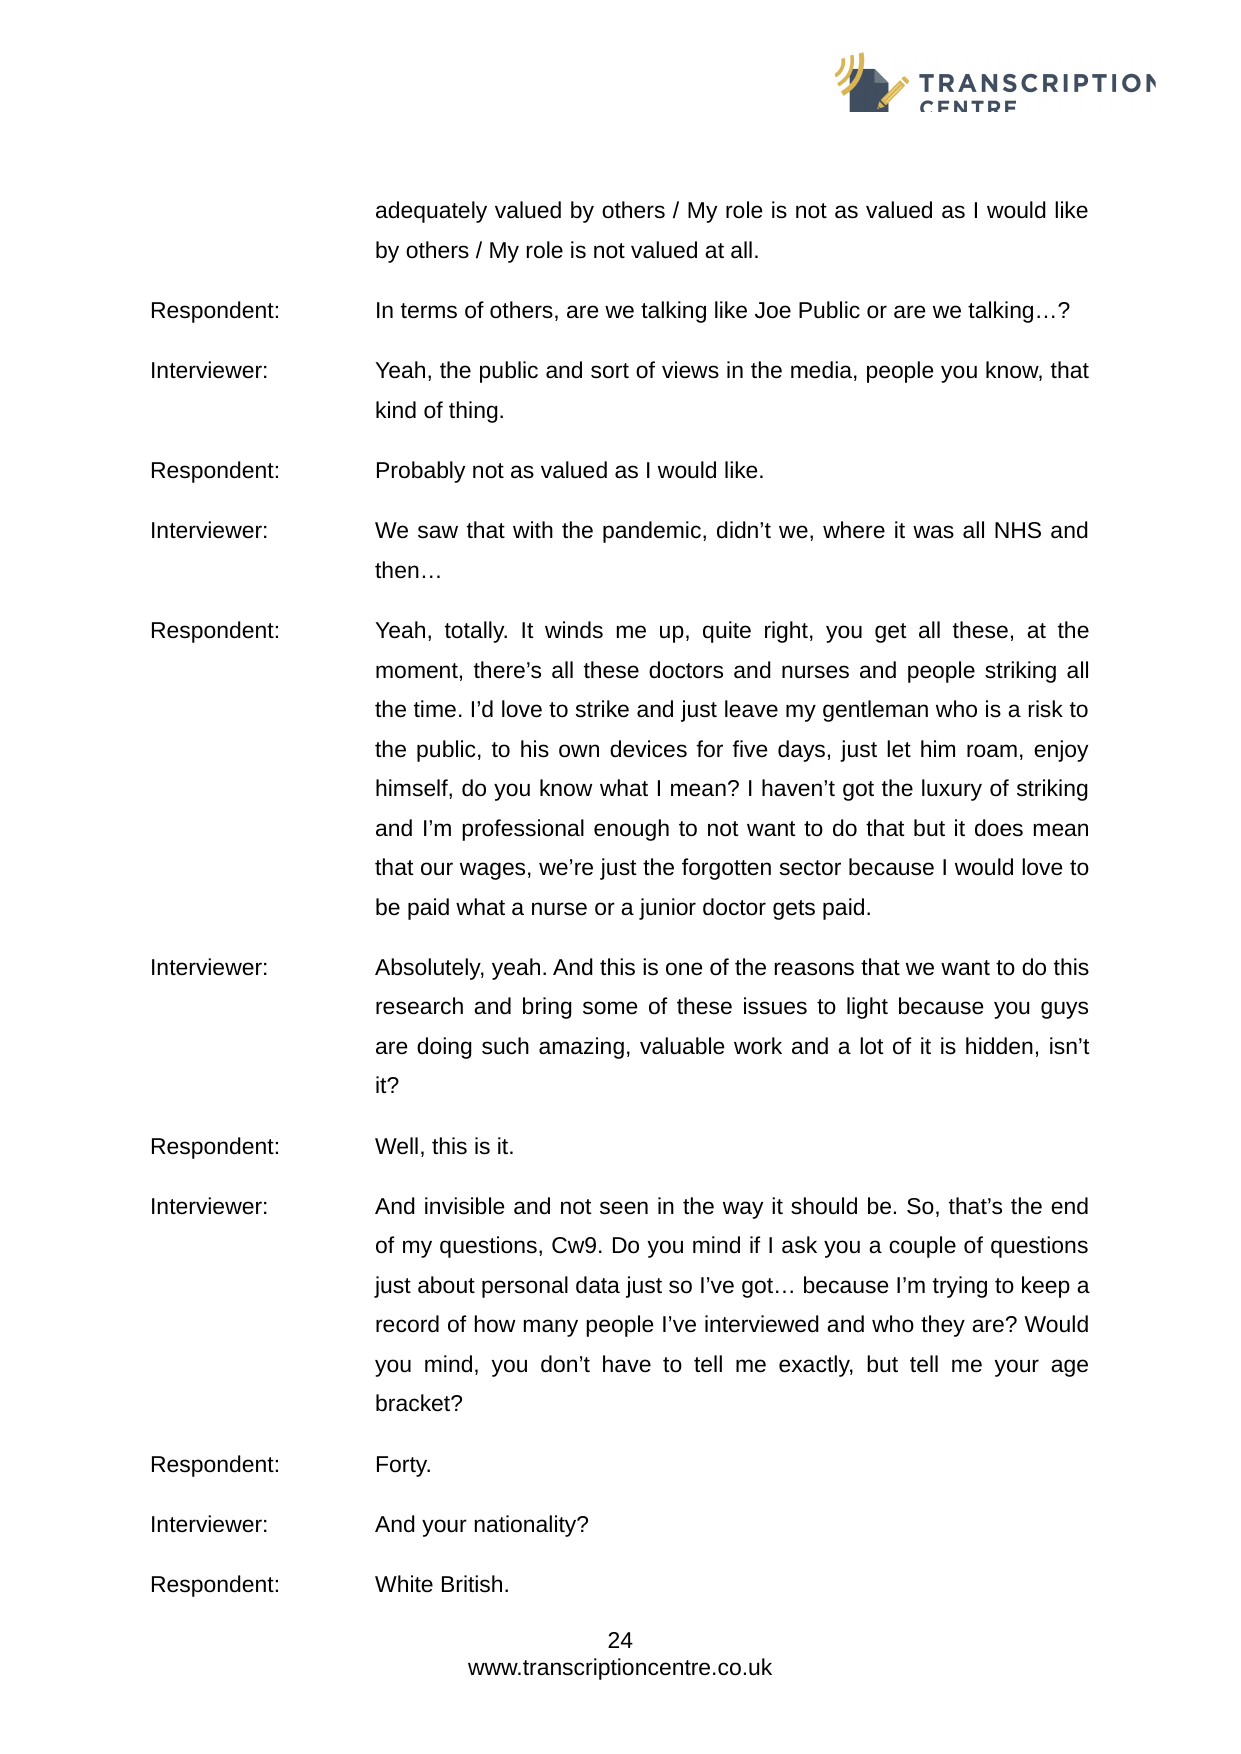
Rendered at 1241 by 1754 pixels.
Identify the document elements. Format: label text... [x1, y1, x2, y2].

text Respondent: Yeah, totally. It winds me up, quite right, you get all these, at the moment, there’s all these doctors and nurses and people striking all the time. I’d love to strike and just leave my gentleman who is a risk to the public, to his own devices for five days, just let him roam, enjoy himself, do you know what I mean? I haven’t got the luxury of striking and I’m professional enough to not want to do that but it does mean that our wages, we’re just the forgotten sector because I would love to be paid what a nurse or a junior doctor gets paid. [150, 617, 1090, 920]
text Interviewer: We saw that with the pandemic, didn’t we, where it was all NHS and then… [150, 517, 1090, 583]
text Respondent: In terms of others, are we talking like Joe Public or are we talking…? [150, 297, 1090, 323]
text Respondent: Forty. [150, 1451, 1090, 1477]
text Interviewer: Yeah, the public and sort of views in the media, people you know, that kind of thing. [150, 357, 1090, 423]
text Respondent: Probably not as valued as I would like. [150, 457, 1090, 483]
text Interviewer: And invisible and not seen in the way it should be. So, that’s the end of my questions, Cw9. Do you mind if I ask you a couple of questions just about personal data just so I’ve got… because I’m trying to keep a record of how many people I’ve interviewed and who they are? Would you mind, you don’t have to tell me exactly, but tell me your age bracket? [150, 1193, 1090, 1417]
text Interviewer: Absolutely, yeah. And this is one of the reasons that we want to do this research and bring some of these issues to light because you guys are doing such amazing, valuable work and a lot of it is hidden, isn’t it? [150, 954, 1090, 1099]
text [150, 197, 1090, 263]
picture [834, 52, 1156, 112]
text Respondent: Well, this is it. [150, 1133, 1090, 1159]
text Interviewer: And your nationality? [150, 1511, 1090, 1537]
text Respondent: White British. [150, 1571, 1090, 1598]
